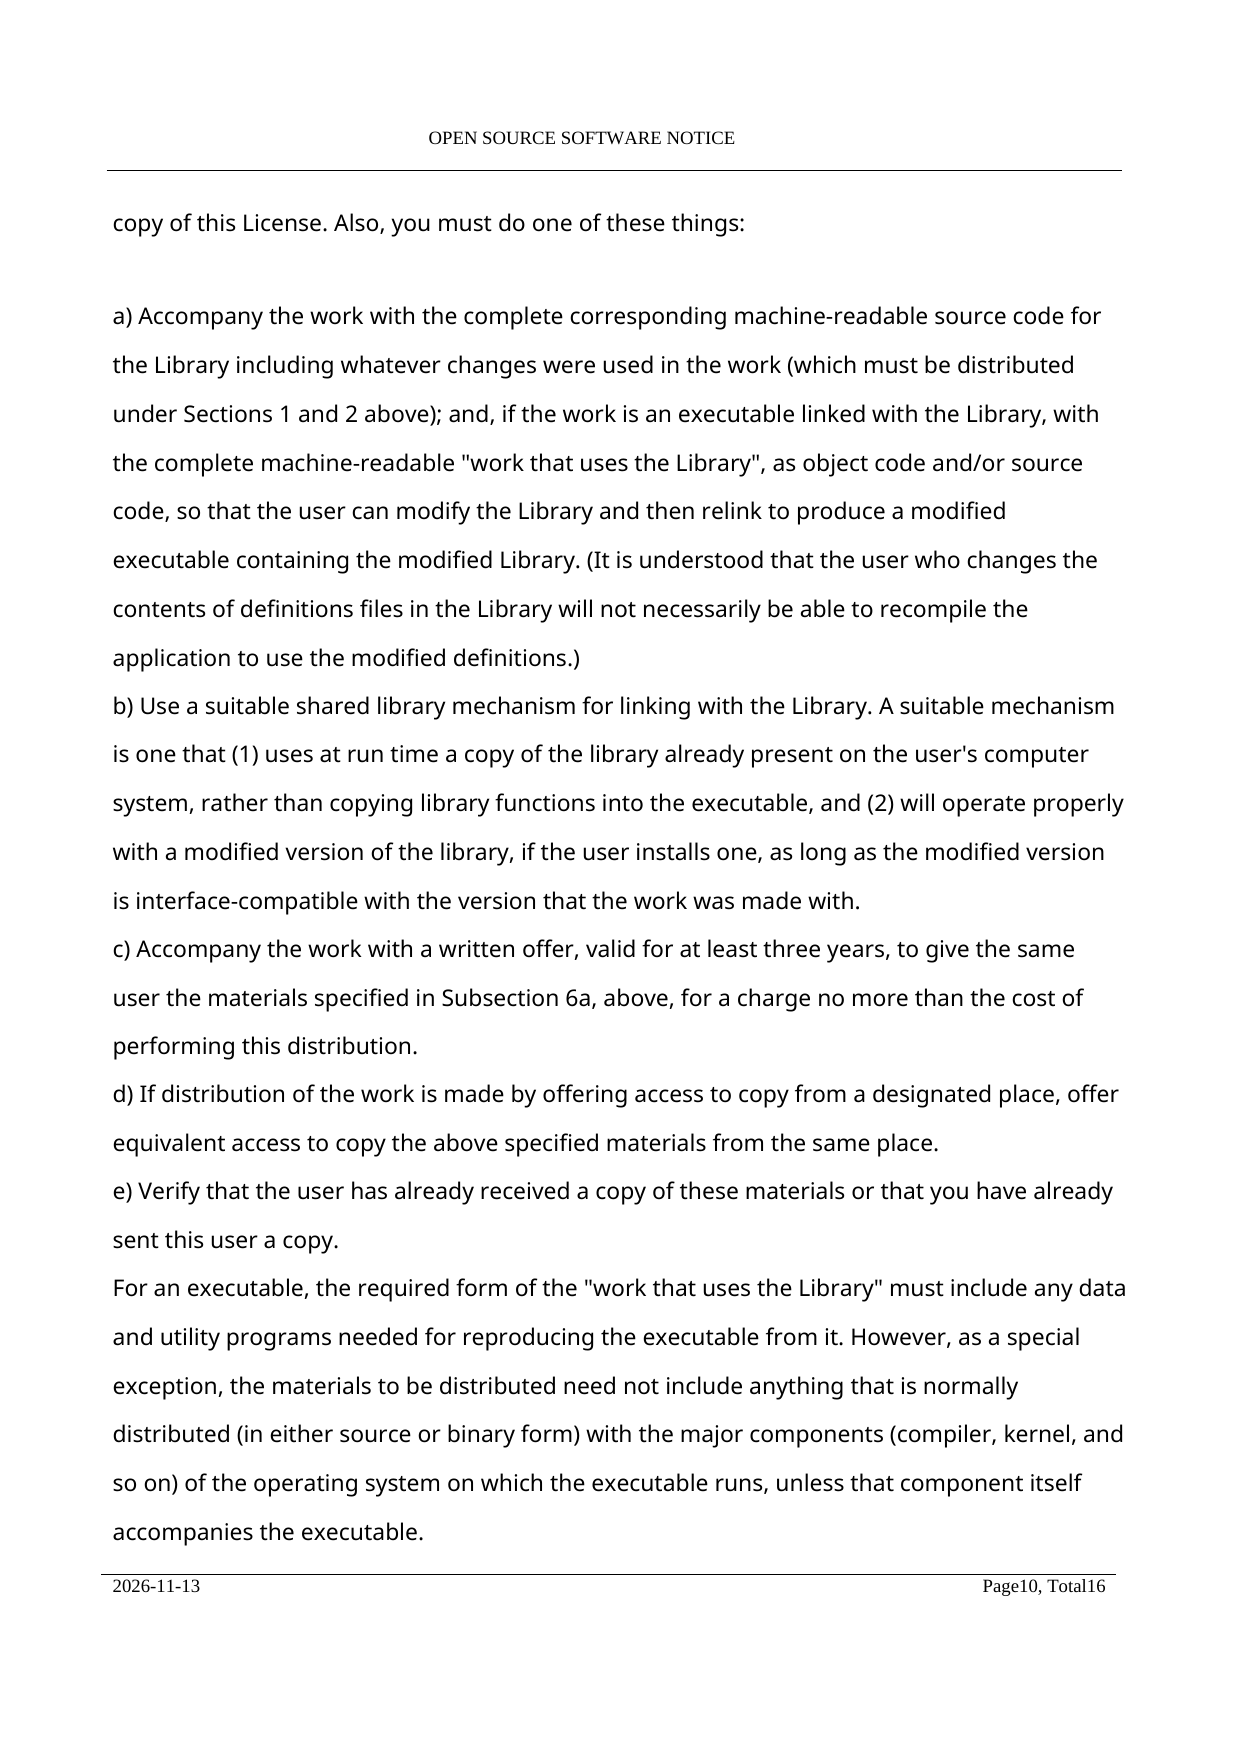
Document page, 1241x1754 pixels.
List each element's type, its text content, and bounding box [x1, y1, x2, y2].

text e) Verify that the user has already received a copy of these materials or that you have already sent this user a copy. [112, 1174, 1128, 1256]
text b) Use a suitable shared library mechanism for linking with the Library. A suitable mechanism is one that (1) uses at run time a copy of the library already present on the user's computer system, rather than copying library functions into the executable, and (2) will operate properly with a modified version of the library, if the user installs one, as long as the modified version is interface-compatible with the version that the work was made with. [112, 689, 1128, 916]
text For an executable, the required form of the "work that uses the Library" must include any data and utility programs needed for reproducing the executable from it. However, as a special exception, the materials to be distributed need not include anything that is normally distributed (in either source or binary form) with the major components (compiler, kernel, and so on) of the operating system on which the executable runs, unless that component itself accompanies the executable. [112, 1271, 1128, 1548]
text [112, 206, 1128, 239]
text a) Accompany the work with the complete corresponding machine-readable source code for the Library including whatever changes were used in the work (which must be distributed under Sections 1 and 2 above); and, if the work is an executable linked with the Library, with the complete machine-readable "work that uses the Library", as object code and/or source code, so that the user can modify the Library and then relink to produce a modified executable containing the modified Library. (It is understood that the user who changes the contents of definitions files in the Library will not necessarily be able to recompile the application to use the modified definitions.) [112, 299, 1128, 673]
text c) Accompany the work with a written offer, valid for at least three years, to give the same user the materials specified in Subsection 6a, above, for a charge no more than the cost of performing this distribution. [112, 932, 1128, 1062]
text d) If distribution of the work is made by offering access to copy from a designated place, offer equivalent access to copy the above specified materials from the same place. [112, 1078, 1128, 1159]
